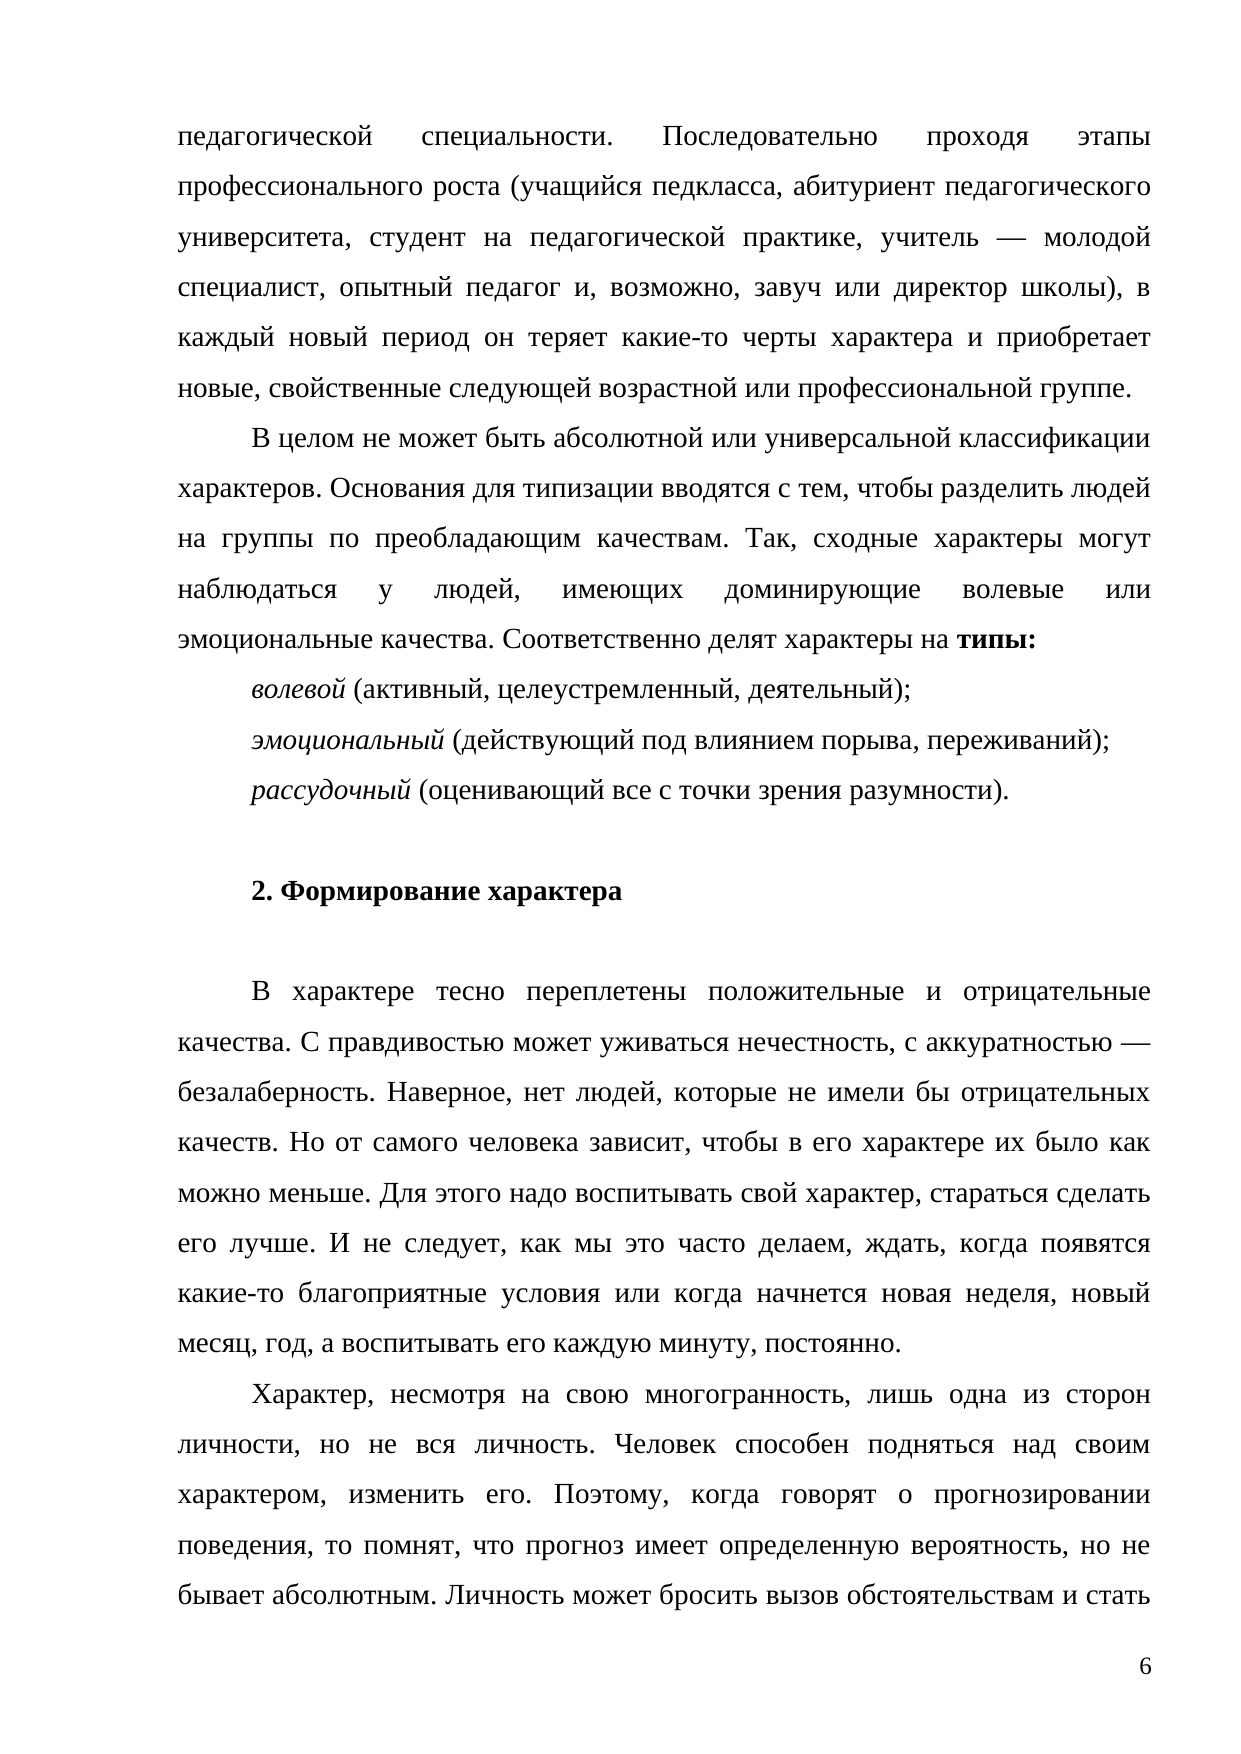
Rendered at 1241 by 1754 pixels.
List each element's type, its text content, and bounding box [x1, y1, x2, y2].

text эмоциональный (действующий под влиянием порыва, переживаний); [177, 722, 1152, 755]
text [177, 1376, 1152, 1611]
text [177, 118, 1152, 403]
text 2. Формирование характера [177, 873, 1152, 906]
text рассудочный (оценивающий все с точки зрения разумности). [177, 772, 1152, 806]
text волевой (активный, целеустремленный, деятельный); [177, 672, 1152, 705]
text В характере тесно переплетены положительные и отрицательные качества. С правдивостью может уживаться нечестность, с аккуратностью — безалаберность. Наверное, нет людей, которые не имели бы отрицательных качеств. Но от самого человека зависит, чтобы в его характере их было как можно меньше. Для этого надо воспитывать свой характер, стараться сделать его лучше. И не следует, как мы это часто делаем, ждать, когда появятся какие-то благоприятные условия или когда начнется новая неделя, новый месяц, год, а воспитывать его каждую минуту, постоянно. [177, 973, 1152, 1359]
text В целом не может быть абсолютной или универсальной классификации характеров. Основания для типизации вводятся с тем, чтобы разделить людей на группы по преобладающим качествам. Так, сходные характеры могут наблюдаться у людей, имеющих доминирующие волевые или эмоциональные качества. Соответственно делят характеры на типы: [177, 420, 1152, 655]
